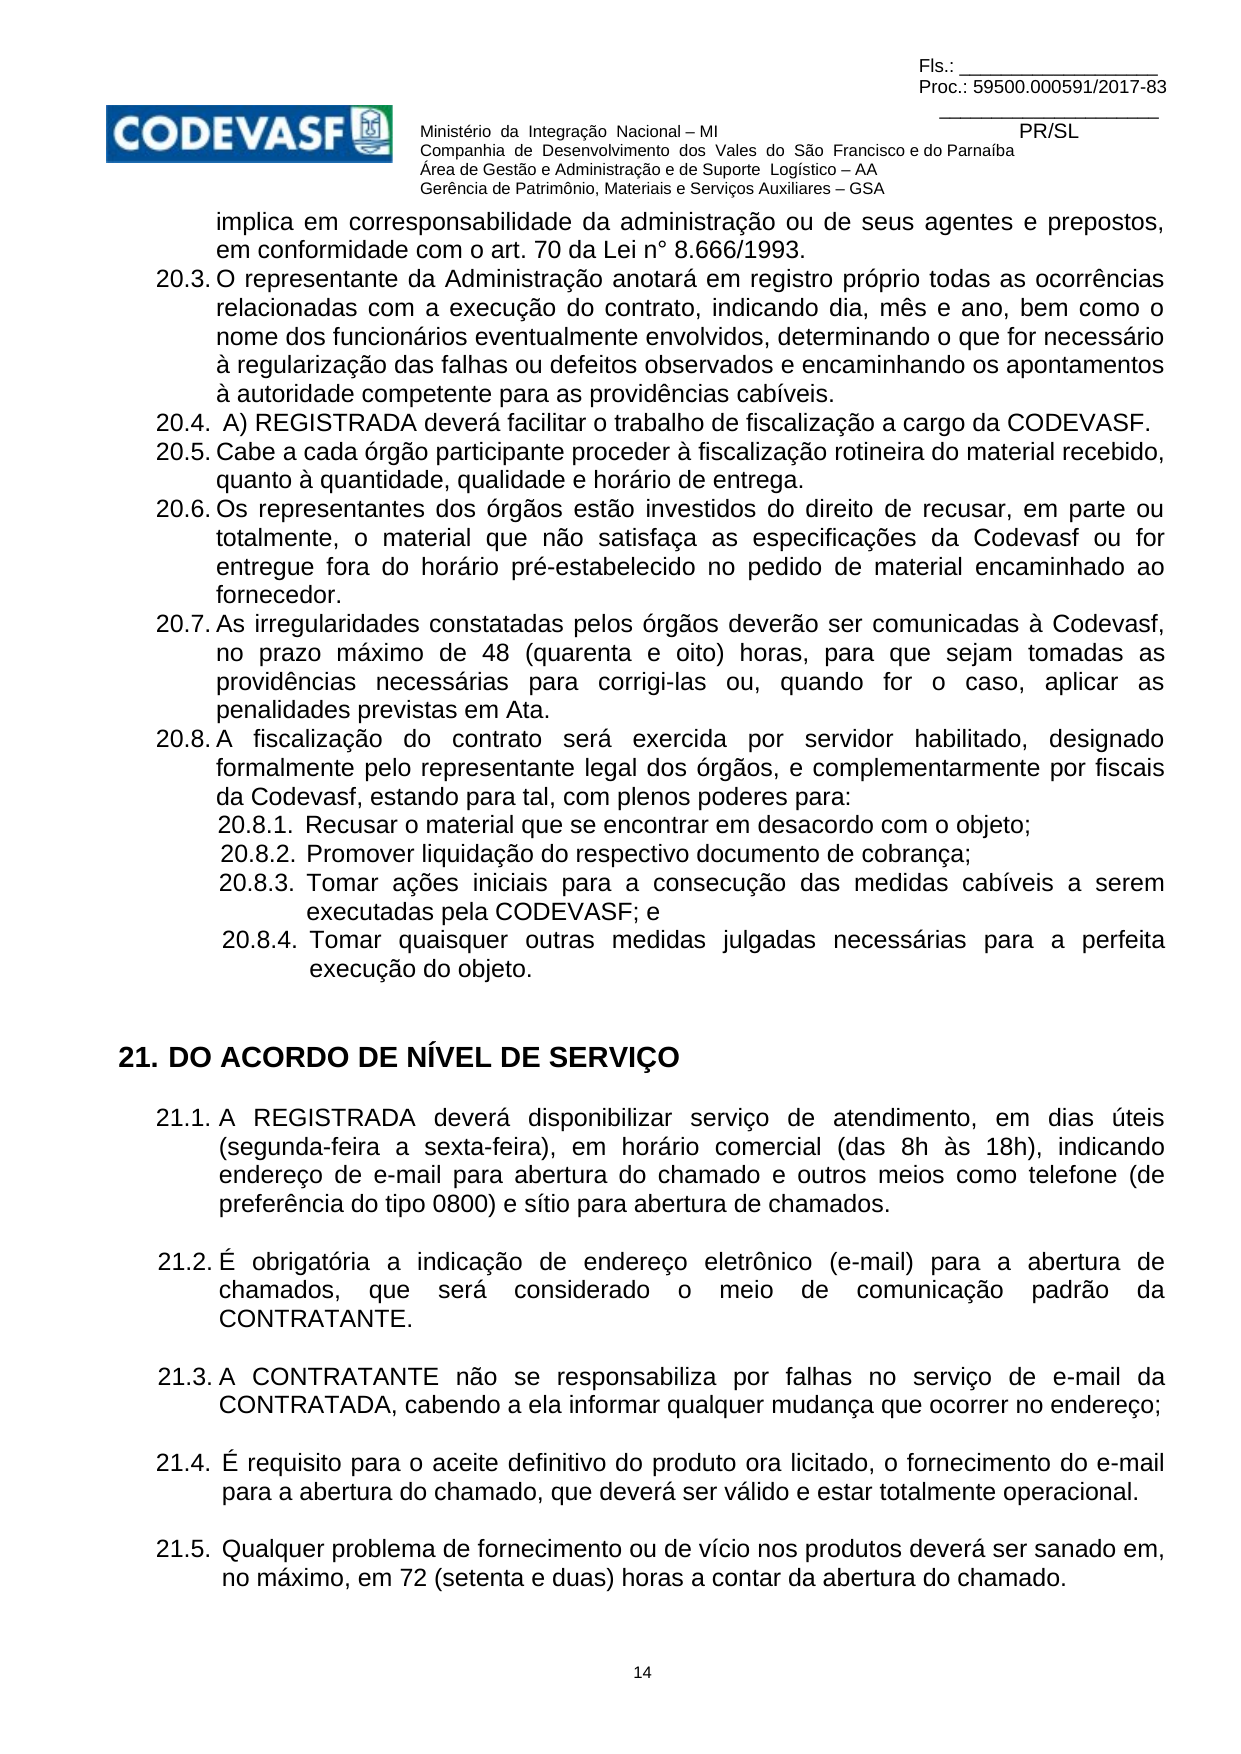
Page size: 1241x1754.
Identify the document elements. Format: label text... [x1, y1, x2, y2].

list A CONTRATANTE não se responsabiliza por falhas no serviço de e-mail da CONTRATADA, cabendo a ela informar qualquer mudança que ocorrer no endereço; [157, 1362, 1166, 1419]
list Os representantes dos órgãos estão investidos do direito de recusar, em parte ou totalmente, o material que não satisfaça as especificações da Codevasf ou for entregue fora do horário pré-estabelecido no pedido de material encaminhado ao fornecedor. [156, 494, 1166, 609]
list Promover liquidação do respectivo documento de cobrança; [220, 839, 1166, 868]
list DO ACORDO DE NÍVEL DE SERVIÇO [118, 1041, 1166, 1074]
list Tomar ações iniciais para a consecução das medidas cabíveis a serem executadas pela CODEVASF; e [219, 868, 1166, 926]
list As irregularidades constatadas pelos órgãos deverão ser comunicadas à Codevasf, no prazo máximo de 48 (quarenta e oito) horas, para que sejam tomadas as providências necessárias para corrigi-las ou, quando for o caso, aplicar as penalidades previstas em Ata. [156, 609, 1166, 724]
list Cabe a cada órgão participante proceder à fiscalização rotineira do material recebido, quanto à quantidade, qualidade e horário de entrega. [156, 437, 1166, 494]
list É obrigatória a indicação de endereço eletrônico (e-mail) para a abertura de chamados, que será considerado o meio de comunicação padrão da CONTRATANTE. [157, 1247, 1166, 1333]
list A fiscalização do contrato será exercida por servidor habilitado, designado formalmente pelo representante legal dos órgãos, e complementarmente por fiscais da Codevasf, estando para tal, com plenos poderes para: [156, 724, 1166, 811]
list Qualquer problema de fornecimento ou de vício nos produtos deverá ser sanado em, no máximo, em 72 (setenta e duas) horas a contar da abertura do chamado. [156, 1534, 1166, 1592]
list A REGISTRADA deverá disponibilizar serviço de atendimento, em dias úteis (segunda-feira a sexta-feira), em horário comercial (das 8h às 18h), indicando endereço de e-mail para abertura do chamado e outros meios como telefone (de preferência do tipo 0800) e sítio para abertura de chamados. [156, 1103, 1166, 1218]
list Recusar o material que se encontrar em desacordo com o objeto; [217, 811, 1166, 839]
list É requisito para o aceite definitivo do produto ora licitado, o fornecimento do e-mail para a abertura do chamado, que deverá ser válido e estar totalmente operacional. [156, 1448, 1166, 1505]
list A) REGISTRADA deverá facilitar o trabalho de fiscalização a cargo da CODEVASF. [156, 408, 1166, 437]
picture [106, 105, 393, 163]
list O representante da Administração anotará em registro próprio todas as ocorrências relacionadas com a execução do contrato, indicando dia, mês e ano, bem como o nome dos funcionários eventualmente envolvidos, determinando o que for necessário à regularização das falhas ou defeitos observados e encaminhando os apontamentos à autoridade competente para as providências cabíveis. [156, 264, 1166, 408]
list Tomar quaisquer outras medidas julgadas necessárias para a perfeita execução do objeto. [222, 926, 1166, 983]
